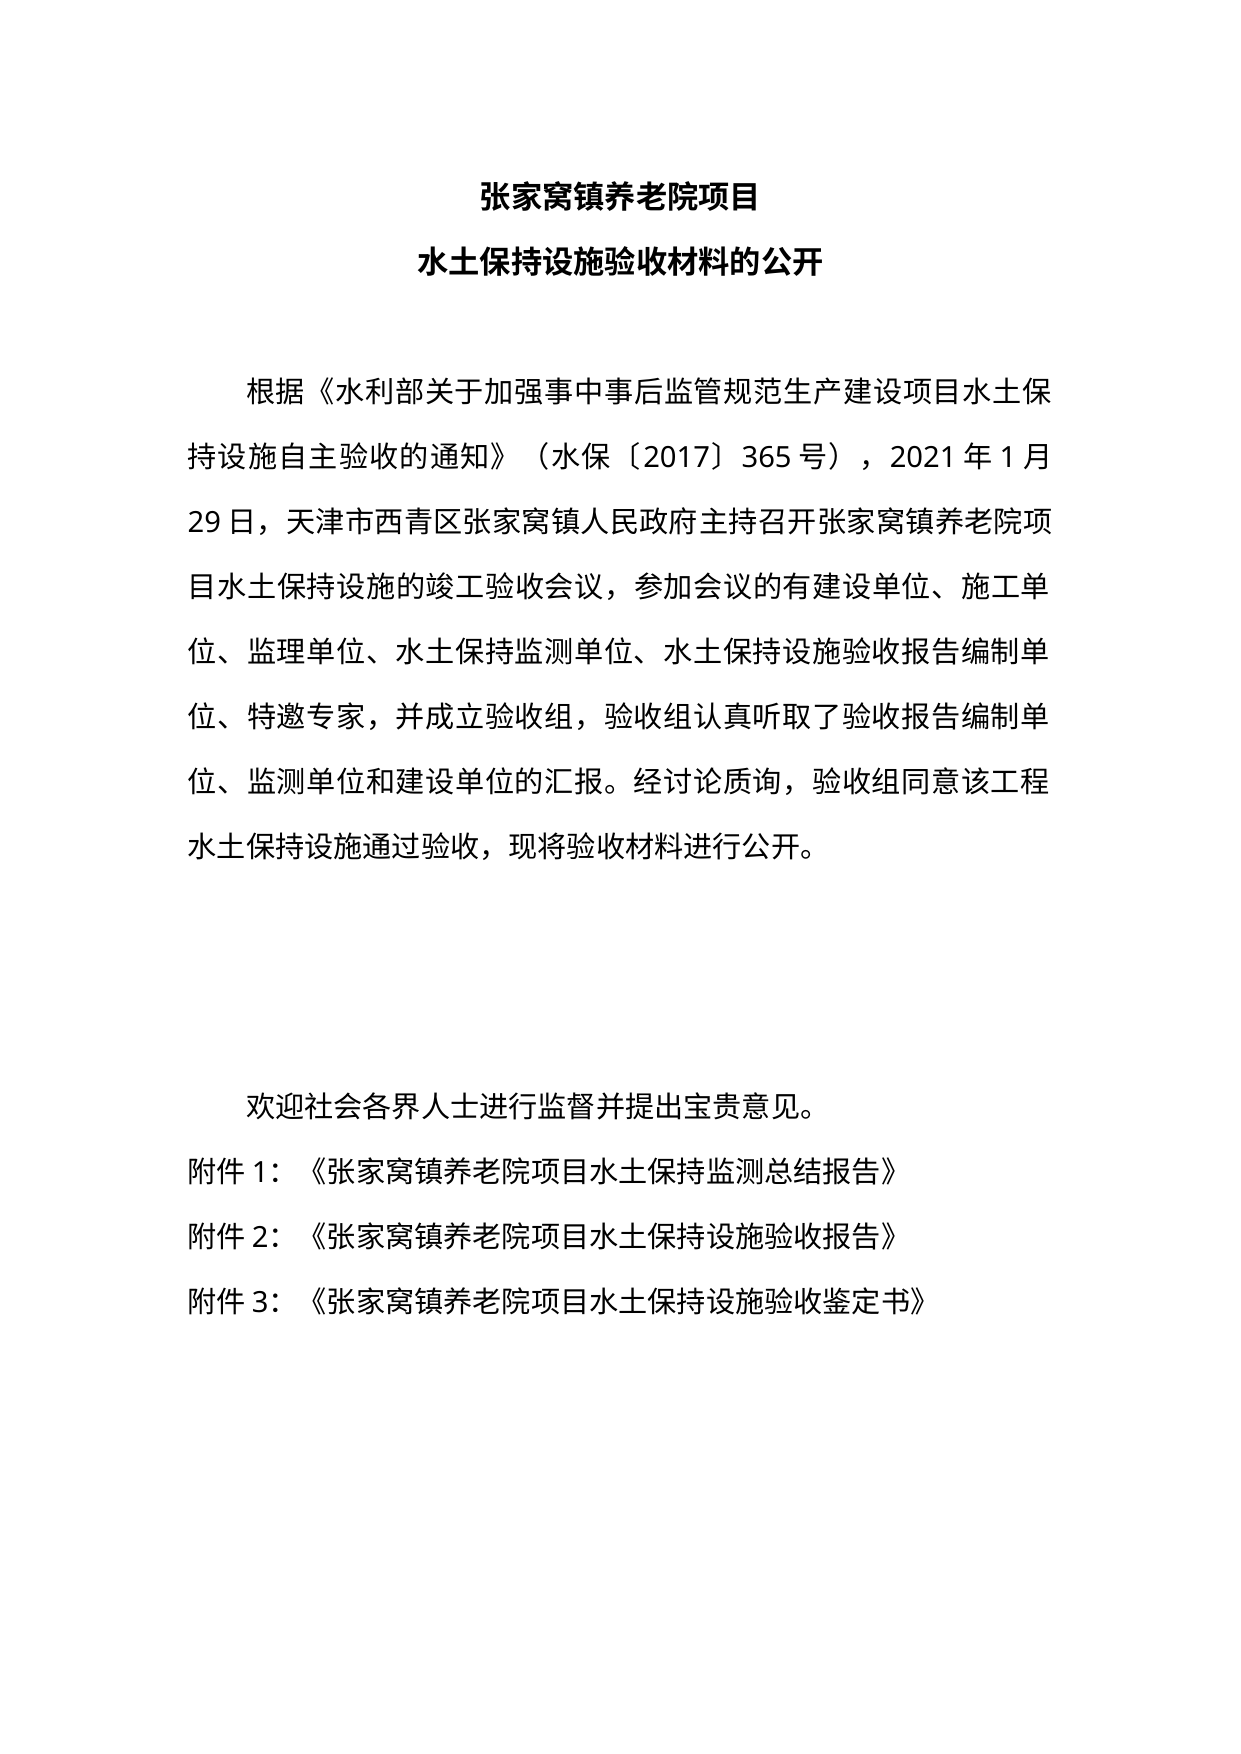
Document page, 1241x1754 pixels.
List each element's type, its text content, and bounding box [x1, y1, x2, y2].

text 张家窝镇养老院项目 [187, 162, 1053, 227]
text 附件3：《张家窝镇养老院项目水土保持设施验收鉴定书》 [187, 1267, 1053, 1332]
text 欢迎社会各界人士进行监督并提出宝贵意见。 [187, 1072, 1053, 1137]
text 根据《水利部关于加强事中事后监管规范生产建设项目水土保持设施自主验收的通知》（水保〔2017〕365号），2021年1月29日，天津市西青区张家窝镇人民政府主持召开张家窝镇养老院项目水土保持设施的竣工验收会议，参加会议的有建设单位、施工单位、监理单位、水土保持监测单位、水土保持设施验收报告编制单位、特邀专家，并成立验收组，验收组认真听取了验收报告编制单位、监测单位和建设单位的汇报。经讨论质询，验收组同意该工程水土保持设施通过验收，现将验收材料进行公开。 [187, 357, 1053, 877]
text 附件2：《张家窝镇养老院项目水土保持设施验收报告》 [187, 1202, 1053, 1267]
text 附件1：《张家窝镇养老院项目水土保持监测总结报告》 [187, 1137, 1053, 1202]
text 水土保持设施验收材料的公开 [187, 227, 1053, 292]
